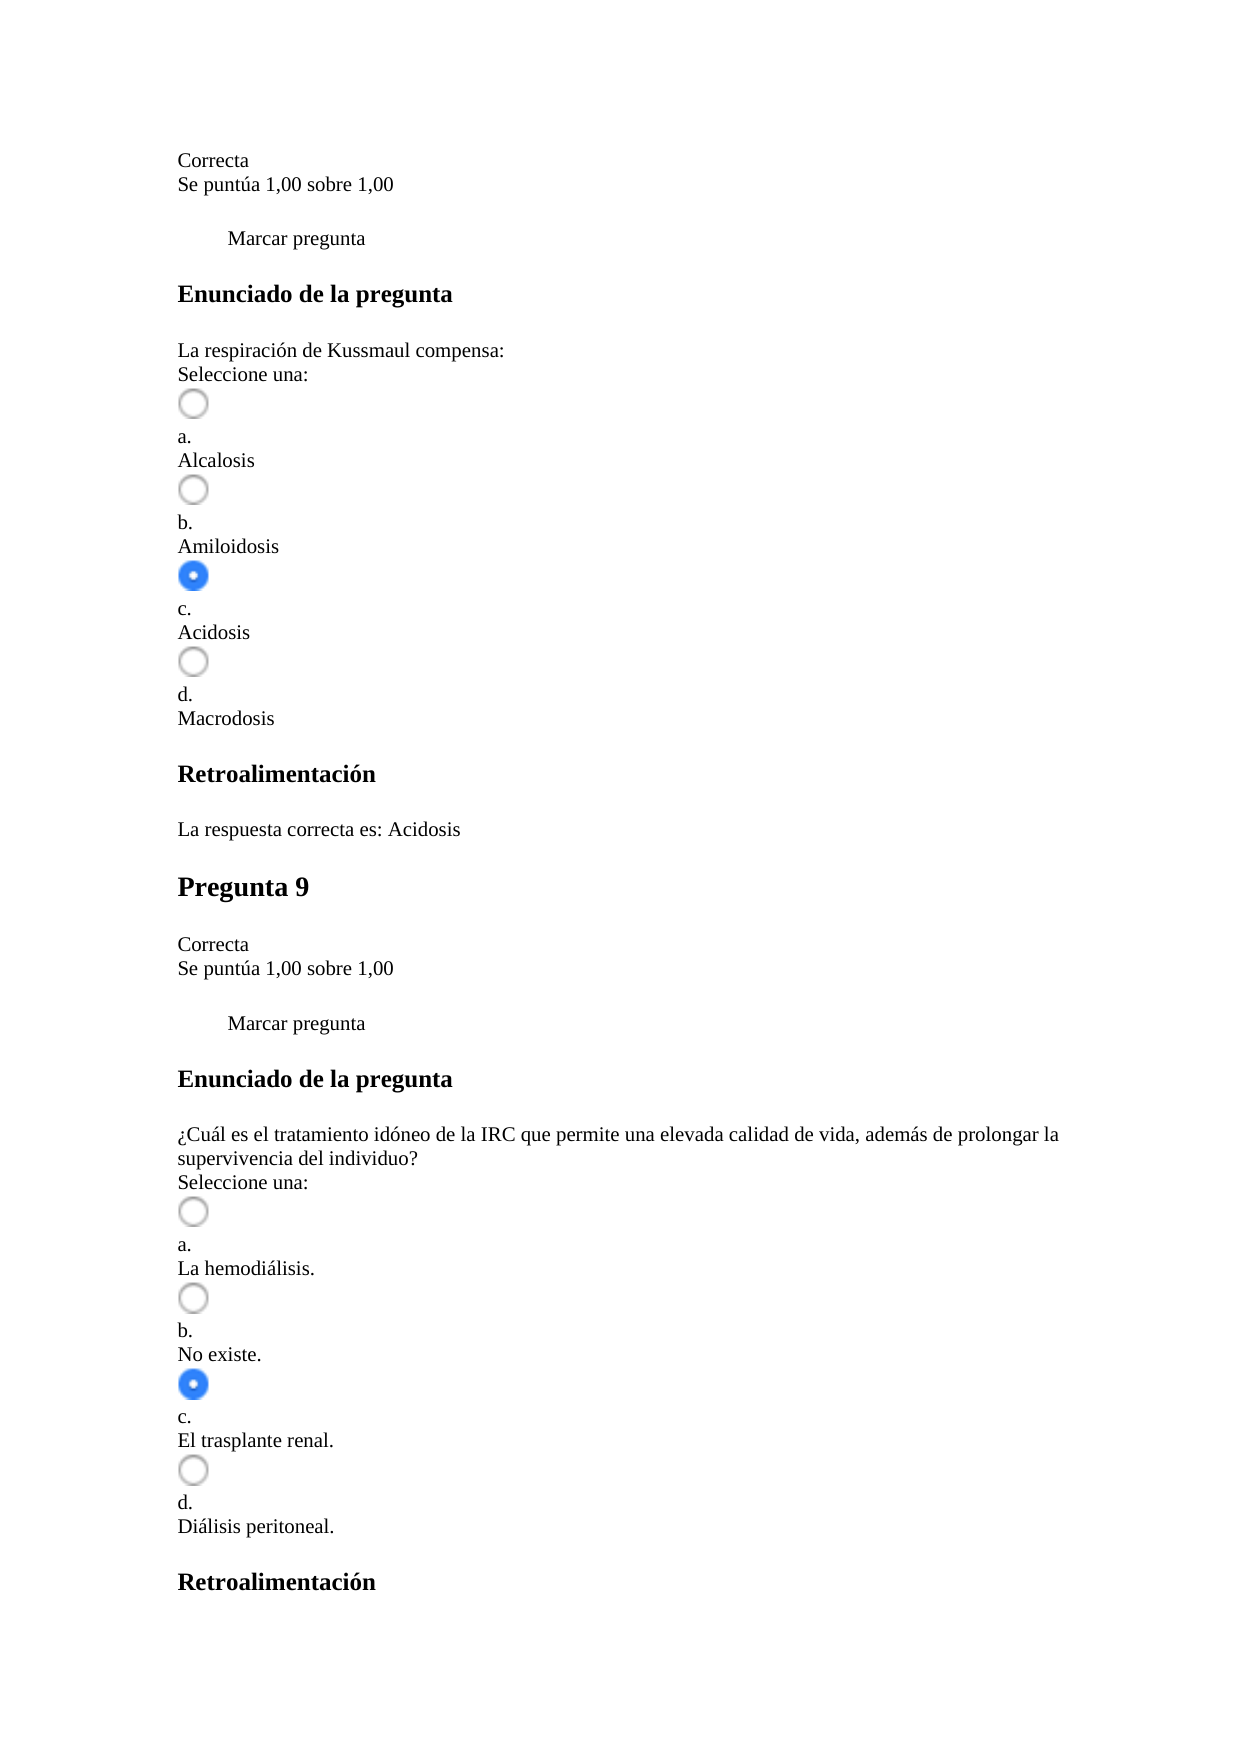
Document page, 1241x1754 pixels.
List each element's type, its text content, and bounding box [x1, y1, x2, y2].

picture [177, 471, 211, 505]
text Marcar pregunta [177, 196, 1063, 250]
picture [177, 643, 211, 677]
text Retroalimentación [177, 1567, 1063, 1596]
text Pregunta 9 [177, 870, 1063, 902]
text Acidosis [177, 620, 1063, 644]
text Seleccione una: [177, 362, 1063, 386]
text b. [177, 509, 1063, 534]
text ¿Cuál es el tratamiento idóneo de la IRC que permite una elevada calidad de vida, además de prolongar la supervivencia del individuo? [177, 1122, 1063, 1170]
text Seleccione una: [177, 1170, 1063, 1194]
text Marcar pregunta [177, 980, 1063, 1034]
text a. [177, 423, 1063, 448]
picture [177, 1451, 211, 1486]
text La hemodiálisis. [177, 1256, 1063, 1280]
picture [177, 385, 211, 419]
text b. [177, 1318, 1063, 1342]
text La respiración de Kussmaul compensa: [177, 337, 1063, 362]
text Enunciado de la pregunta [177, 279, 1063, 308]
text No existe. [177, 1342, 1063, 1366]
text Correcta [177, 932, 1063, 956]
text c. [177, 1404, 1063, 1428]
picture [177, 1193, 211, 1227]
text d. [177, 1490, 1063, 1514]
text El trasplante renal. [177, 1428, 1063, 1452]
text Alcalosis [177, 448, 1063, 472]
picture [177, 557, 211, 591]
text Se puntúa 1,00 sobre 1,00 [177, 956, 1063, 980]
text Correcta [177, 148, 1063, 172]
text Retroalimentación [177, 759, 1063, 788]
text Se puntúa 1,00 sobre 1,00 [177, 172, 1063, 196]
text Diálisis peritoneal. [177, 1514, 1063, 1538]
text Macrodosis [177, 706, 1063, 730]
text a. [177, 1232, 1063, 1256]
text Amiloidosis [177, 534, 1063, 558]
picture [177, 1365, 211, 1400]
text c. [177, 596, 1063, 620]
picture [177, 1279, 211, 1314]
text La respuesta correcta es: Acidosis [177, 817, 1063, 841]
text d. [177, 682, 1063, 706]
text Enunciado de la pregunta [177, 1064, 1063, 1092]
